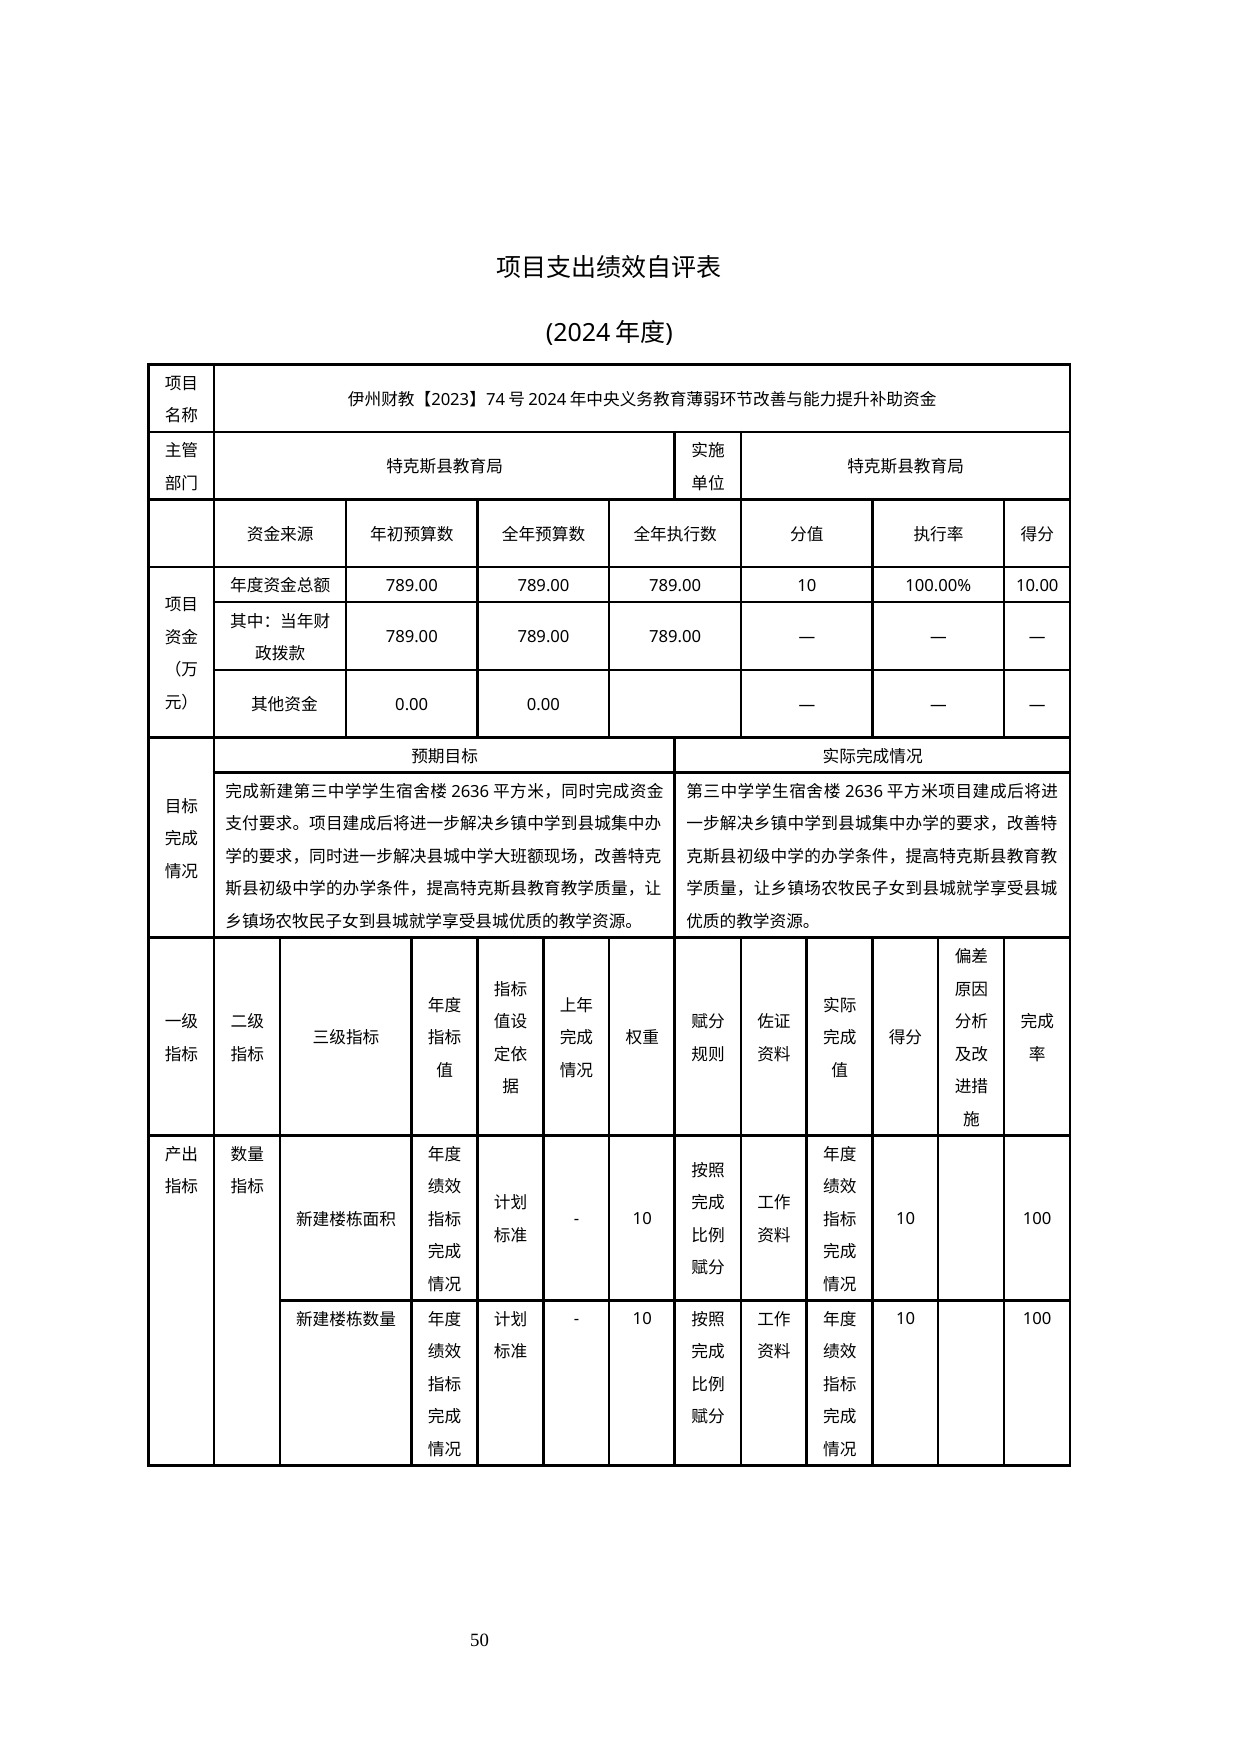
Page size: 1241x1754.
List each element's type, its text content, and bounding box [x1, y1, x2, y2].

table_cell 全年预算数 [479, 501, 608, 566]
table_cell — [874, 671, 1003, 736]
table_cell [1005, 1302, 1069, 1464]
table_cell 预期目标 [215, 739, 673, 771]
table_cell 上年完成情况 [545, 939, 608, 1134]
table_cell 目标完成情况 [150, 739, 213, 936]
table_cell 实际完成情况 [676, 739, 1069, 771]
table_cell 其他资金 [215, 671, 345, 736]
table_cell 主管部门 [150, 433, 213, 498]
table_cell 10 [742, 568, 871, 601]
table_cell 产出指标 [150, 1137, 213, 1464]
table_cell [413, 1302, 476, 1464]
table_cell 数量指标 [215, 1137, 279, 1464]
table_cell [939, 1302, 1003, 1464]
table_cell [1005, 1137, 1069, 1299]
table_cell 实际完成值 [808, 939, 871, 1134]
table_cell 分值 [742, 501, 871, 566]
table_cell 全年执行数 [610, 501, 740, 566]
table_cell 权重 [610, 939, 673, 1134]
table_cell 伊州财教【2023】74号2024年中央义务教育薄弱环节改善与能力提升补助资金 [215, 366, 1069, 431]
table_cell — [874, 603, 1003, 668]
table_cell 特克斯县教育局 [742, 433, 1069, 498]
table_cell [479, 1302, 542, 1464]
table_cell 年初预算数 [347, 501, 476, 566]
table_cell [150, 501, 213, 566]
table_cell 实施单位 [676, 433, 740, 498]
table_cell — [742, 603, 871, 668]
table_cell 完成新建第三中学学生宿舍楼2636平方米，同时完成资金支付要求。项目建成后将进一步解决乡镇中学到县城集中办学的要求，同时进一步解决县城中学大班额现场，改善特克斯县初级中学的办学条件，提高特克斯县教育教学质量，让乡镇场农牧民子女到县城就学享受县城优质的教学资源。 [215, 774, 673, 936]
table_cell 789.00 [479, 568, 608, 601]
table_cell 得分 [1005, 501, 1069, 566]
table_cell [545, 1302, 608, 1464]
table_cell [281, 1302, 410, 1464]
table_cell 10.00 [1005, 568, 1069, 601]
table_cell 年度绩效指标完成情况 [413, 1137, 476, 1299]
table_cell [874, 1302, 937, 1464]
table_cell 资金来源 [215, 501, 345, 566]
table_cell 789.00 [347, 603, 476, 668]
table_cell 项目名称 [150, 366, 213, 431]
table_header 项目支出绩效自评表 [148, 233, 1070, 298]
table_cell (2024年度) [148, 298, 1070, 363]
table_cell 789.00 [610, 568, 740, 601]
table_cell 指标值设定依据 [479, 939, 542, 1134]
table_cell 佐证资料 [742, 939, 805, 1134]
table_cell 年度指标值 [413, 939, 476, 1134]
table_cell — [742, 671, 871, 736]
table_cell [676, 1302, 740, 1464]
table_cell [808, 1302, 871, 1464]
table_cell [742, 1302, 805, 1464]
table_cell 执行率 [874, 501, 1003, 566]
table_cell 10 [874, 1137, 937, 1299]
table_cell 789.00 [610, 603, 740, 668]
table_cell 三级指标 [281, 939, 410, 1134]
table_cell 0.00 [479, 671, 608, 736]
table_cell 偏差原因分析及改进措施 [939, 939, 1003, 1134]
table_cell 得分 [874, 939, 937, 1134]
table_cell 一级指标 [150, 939, 213, 1134]
table_cell 789.00 [479, 603, 608, 668]
table_cell 第三中学学生宿舍楼2636平方米项目建成后将进一步解决乡镇中学到县城集中办学的要求，改善特克斯县初级中学的办学条件，提高特克斯县教育教学质量，让乡镇场农牧民子女到县城就学享受县城优质的教学资源。 [676, 774, 1069, 936]
table_cell 赋分规则 [676, 939, 740, 1134]
table_cell 特克斯县教育局 [215, 433, 673, 498]
table_cell 工作资料 [742, 1137, 805, 1299]
table_cell 789.00 [347, 568, 476, 601]
table_cell 新建楼栋面积 [281, 1137, 410, 1299]
table_cell 100.00% [874, 568, 1003, 601]
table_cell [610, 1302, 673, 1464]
table_cell 计划标准 [479, 1137, 542, 1299]
table_cell 按照完成比例赋分 [676, 1137, 740, 1299]
table_cell — [1005, 671, 1069, 736]
table_cell 其中：当年财政拨款 [215, 603, 345, 668]
table_cell 完成率 [1005, 939, 1069, 1134]
table_cell — [1005, 603, 1069, 668]
table_cell 10 [610, 1137, 673, 1299]
table_cell 年度绩效指标完成情况 [808, 1137, 871, 1299]
table_cell 项目资金 （万元） [150, 568, 213, 736]
table_cell [610, 671, 740, 736]
table_cell [939, 1137, 1003, 1299]
table_cell 年度资金总额 [215, 568, 345, 601]
table_cell 二级指标 [215, 939, 279, 1134]
table_cell - [545, 1137, 608, 1299]
table_cell 0.00 [347, 671, 476, 736]
